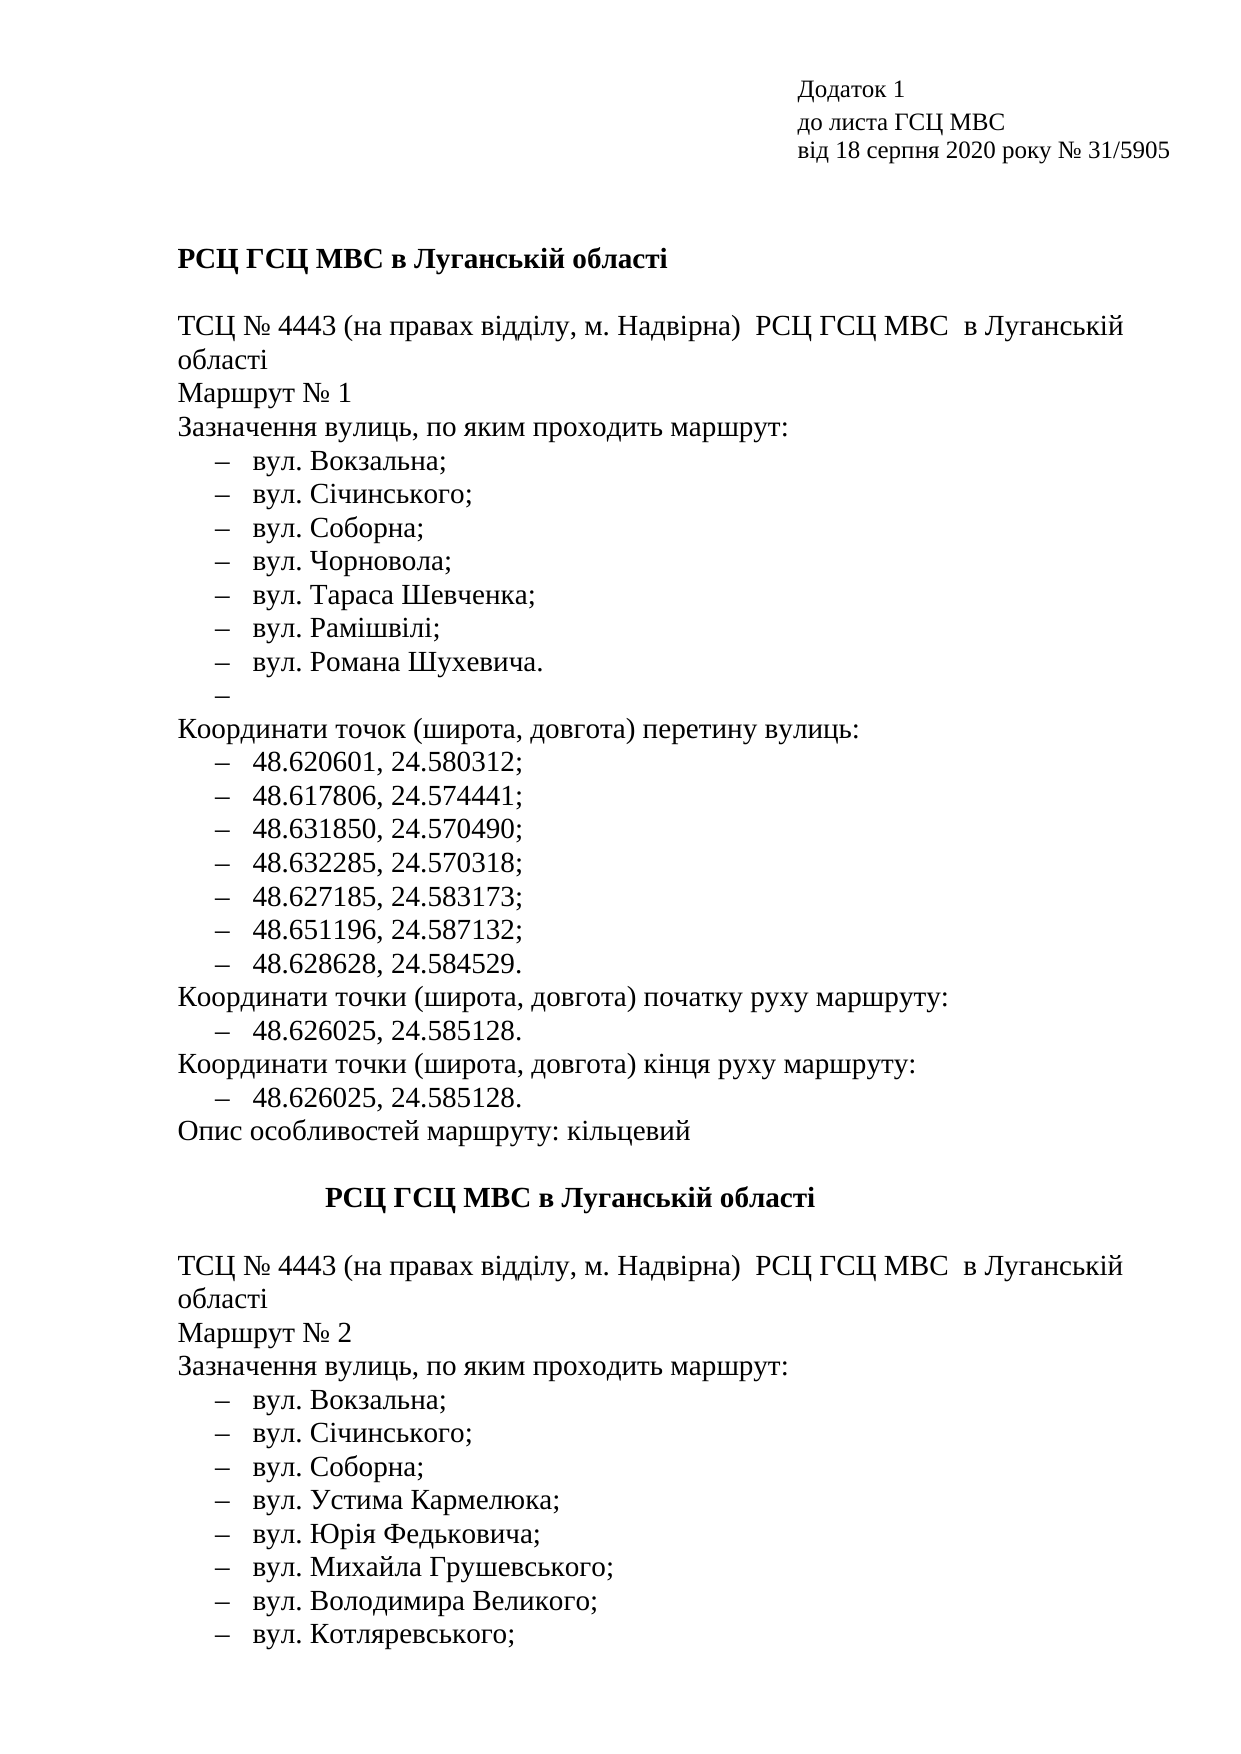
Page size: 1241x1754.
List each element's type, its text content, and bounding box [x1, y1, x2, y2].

text Додаток 1 [177, 74, 1181, 103]
list 48.627185, 24.583173; [215, 879, 1181, 912]
text ТСЦ № 4443 (на правах відділу, м. Надвірна) РСЦ ГСЦ МВС в Луганській області [177, 308, 1181, 376]
list вул. Чорновола; [215, 543, 1181, 577]
list 48.651196, 24.587132; [215, 912, 1181, 946]
text Зазначення вулиць, по яким проходить маршрут: [177, 1348, 1181, 1382]
list вул. Михайла Грушевського; [215, 1549, 1181, 1583]
list вул. Тараса Шевченка; [215, 577, 1181, 610]
list вул. Володимира Великого; [215, 1583, 1181, 1617]
list вул. Романа Шухевича. [215, 644, 1181, 677]
text Координати точки (широта, довгота) початку руху маршруту: [177, 979, 1181, 1013]
list 48.626025, 24.585128. [215, 1080, 1181, 1113]
text Зазначення вулиць, по яким проходить маршрут: [177, 409, 1181, 443]
list 48.626025, 24.585128. [215, 1013, 1181, 1046]
list 48.632285, 24.570318; [215, 845, 1181, 879]
text Опис особливостей маршруту: кільцевий [177, 1113, 1181, 1147]
list вул. Соборна; [215, 1449, 1181, 1482]
text Координати точок (широта, довгота) перетину вулиць: [177, 711, 1181, 744]
list 48.620601, 24.580312; [215, 744, 1181, 778]
text ТСЦ № 4443 (на правах відділу, м. Надвірна) РСЦ ГСЦ МВС в Луганській області [177, 1248, 1181, 1315]
list вул. Січинського; [215, 1415, 1181, 1449]
text Маршрут № 2 [177, 1315, 1181, 1348]
list вул. Устима Кармелюка; [215, 1482, 1181, 1516]
list 48.617806, 24.574441; [215, 778, 1181, 812]
text Маршрут № 1 [177, 376, 1181, 409]
list вул. Вокзальна; [215, 1382, 1181, 1415]
list вул. Рамішвілі; [215, 610, 1181, 644]
text Координати точки (широта, довгота) кінця руху маршруту: [177, 1046, 1181, 1080]
text РСЦ ГСЦ МВС в Луганській області [177, 241, 1181, 275]
list 48.628628, 24.584529. [215, 946, 1181, 979]
list вул. Соборна; [215, 510, 1181, 543]
list 48.631850, 24.570490; [215, 812, 1181, 845]
text від 18 серпня 2020 року № 31/5905 [177, 136, 1181, 164]
list вул. Юрія Федьковича; [215, 1516, 1181, 1549]
list вул. Січинського; [215, 476, 1181, 510]
text до листа ГСЦ МВС [177, 107, 1181, 136]
text РСЦ ГСЦ МВС в Луганській області [251, 1181, 1181, 1214]
list вул. Вокзальна; [215, 443, 1181, 476]
list вул. Котляревського; [215, 1617, 1181, 1650]
